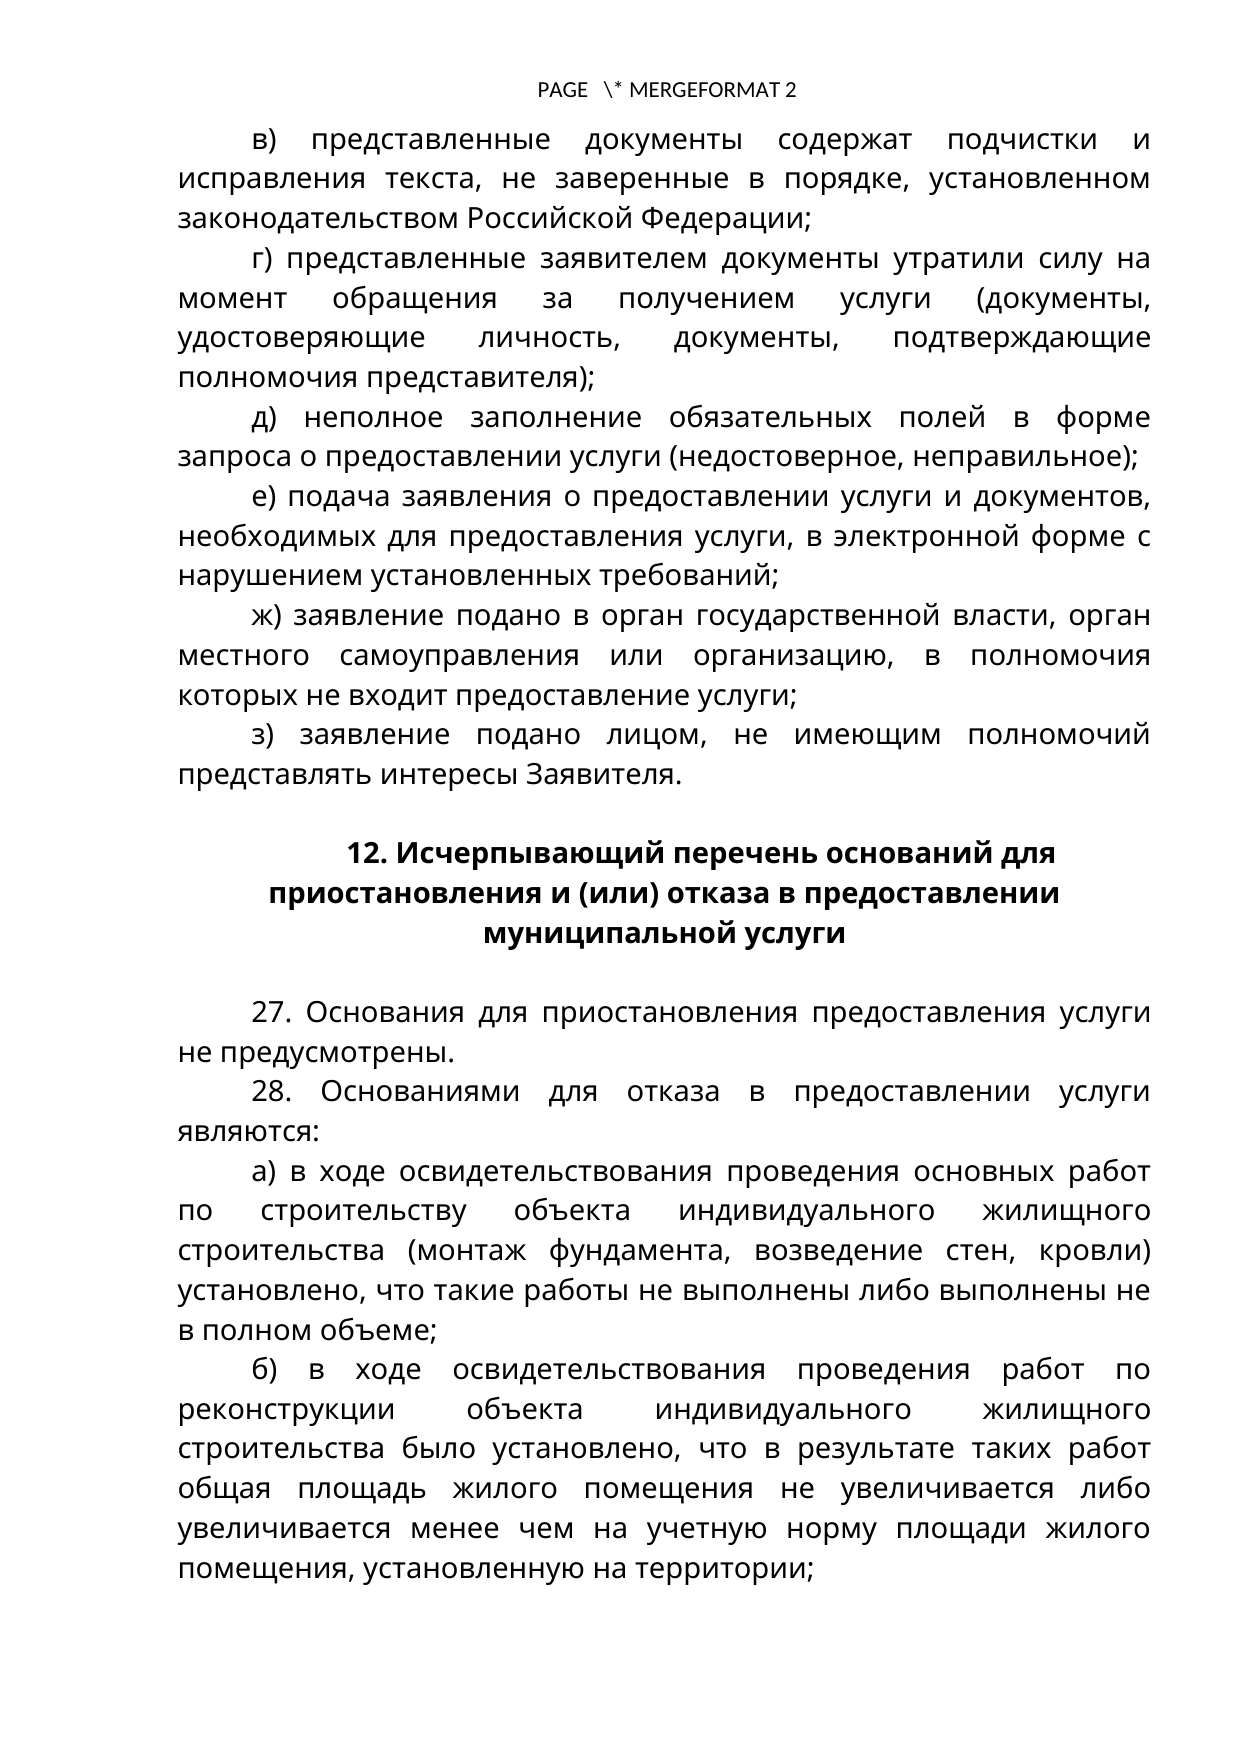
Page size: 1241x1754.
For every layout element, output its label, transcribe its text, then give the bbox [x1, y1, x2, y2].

text 28. Основаниями для отказа в предоставлении услуги являются: [177, 1071, 1152, 1150]
text а) в ходе освидетельствования проведения основных работ по строительству объекта индивидуального жилищного строительства (монтаж фундамента, возведение стен, кровли) установлено, что такие работы не выполнены либо выполнены не в полном объеме; [177, 1150, 1152, 1348]
text 12. Исчерпывающий перечень оснований для приостановления и (или) отказа в предоставлении муниципальной услуги [177, 832, 1152, 952]
text г) представленные заявителем документы утратили силу на момент обращения за получением услуги (документы, удостоверяющие личность, документы, подтверждающие полномочия представителя); [177, 237, 1152, 396]
text в) представленные документы содержат подчистки и исправления текста, не заверенные в порядке, установленном законодательством Российской Федерации; [177, 118, 1152, 237]
text б) в ходе освидетельствования проведения работ по реконструкции объекта индивидуального жилищного строительства было установлено, что в результате таких работ общая площадь жилого помещения не увеличивается либо увеличивается менее чем на учетную норму площади жилого помещения, установленную на территории; [177, 1348, 1152, 1587]
text д) неполное заполнение обязательных полей в форме запроса о предоставлении услуги (недостоверное, неправильное); [177, 396, 1152, 475]
text ж) заявление подано в орган государственной власти, орган местного самоуправления или организацию, в полномочия которых не входит предоставление услуги; [177, 594, 1152, 713]
text з) заявление подано лицом, не имеющим полномочий представлять интересы Заявителя. [177, 713, 1152, 793]
text е) подача заявления о предоставлении услуги и документов, необходимых для предоставления услуги, в электронной форме с нарушением установленных требований; [177, 475, 1152, 594]
list 27. Основания для приостановления предоставления услуги не предусмотрены. [177, 991, 1152, 1071]
